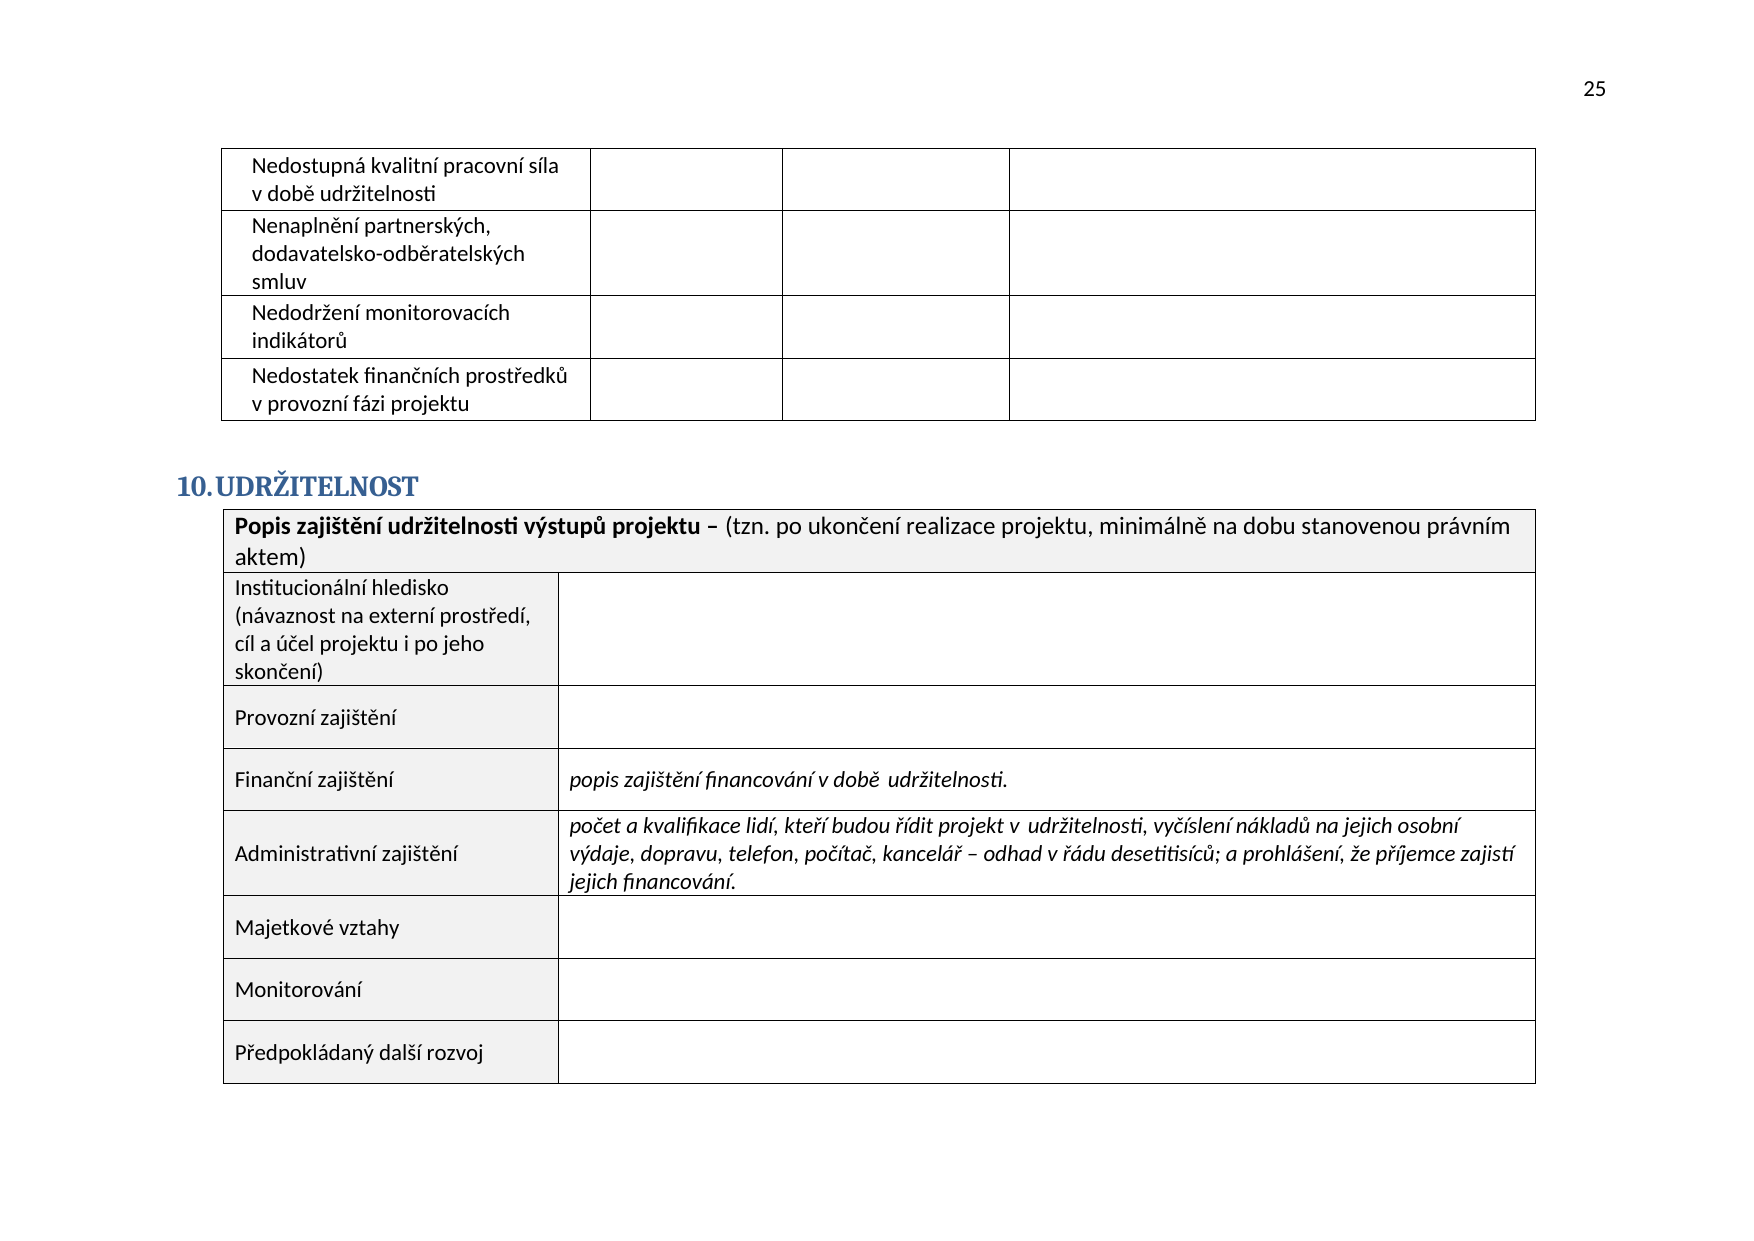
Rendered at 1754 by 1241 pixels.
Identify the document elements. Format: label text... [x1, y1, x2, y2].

table_cell [559, 573, 1535, 685]
table_cell Administrativní zajištění [224, 811, 558, 895]
subtitle udržitelnost [177, 471, 1606, 504]
table_cell [783, 296, 1009, 357]
table_cell popis zajištění financování v době udržitelnosti. [559, 749, 1535, 810]
table_cell [559, 686, 1535, 747]
table_cell Finanční zajištění [224, 749, 558, 810]
table_cell [591, 211, 782, 295]
table_cell počet a kvalifikace lidí, kteří budou řídit projekt v udržitelnosti, vyčíslení nákladů na jejich osobní výdaje, dopravu, telefon, počítač, kancelář – odhad v řádu desetitisíců; a prohlášení, že příjemce zajistí jejich financování. [559, 811, 1535, 895]
table_cell [591, 359, 782, 420]
table_cell [559, 1021, 1535, 1083]
table_cell [591, 149, 782, 210]
table_cell Monitorování [224, 959, 558, 1020]
table_cell Nenaplnění partnerských, dodavatelsko-odběratelských smluv [222, 211, 590, 295]
table_cell Předpokládaný další rozvoj [224, 1021, 558, 1083]
table_cell [1010, 211, 1535, 295]
table_cell Institucionální hledisko (návaznost na externí prostředí, cíl a účel projektu i po jeho skončení) [224, 573, 558, 685]
table_cell [1010, 296, 1535, 357]
table_cell [1010, 359, 1535, 420]
table_cell Provozní zajištění [224, 686, 558, 747]
table_cell [1010, 149, 1535, 210]
table_header Popis zajištění udržitelnosti výstupů projektu – (tzn. po ukončení realizace projektu, minimálně na dobu stanovenou právním aktem) [224, 510, 1535, 572]
table_cell [783, 359, 1009, 420]
table_cell [591, 296, 782, 357]
table_cell Nedodržení monitorovacích indikátorů [222, 296, 590, 357]
table_cell Nedostupná kvalitní pracovní síla v době udržitelnosti [222, 149, 590, 210]
table_cell Majetkové vztahy [224, 896, 558, 958]
table_cell [559, 896, 1535, 958]
table_cell Nedostatek finančních prostředků v provozní fázi projektu [222, 359, 590, 420]
table_cell [783, 211, 1009, 295]
table_cell [783, 149, 1009, 210]
table_cell [559, 959, 1535, 1020]
